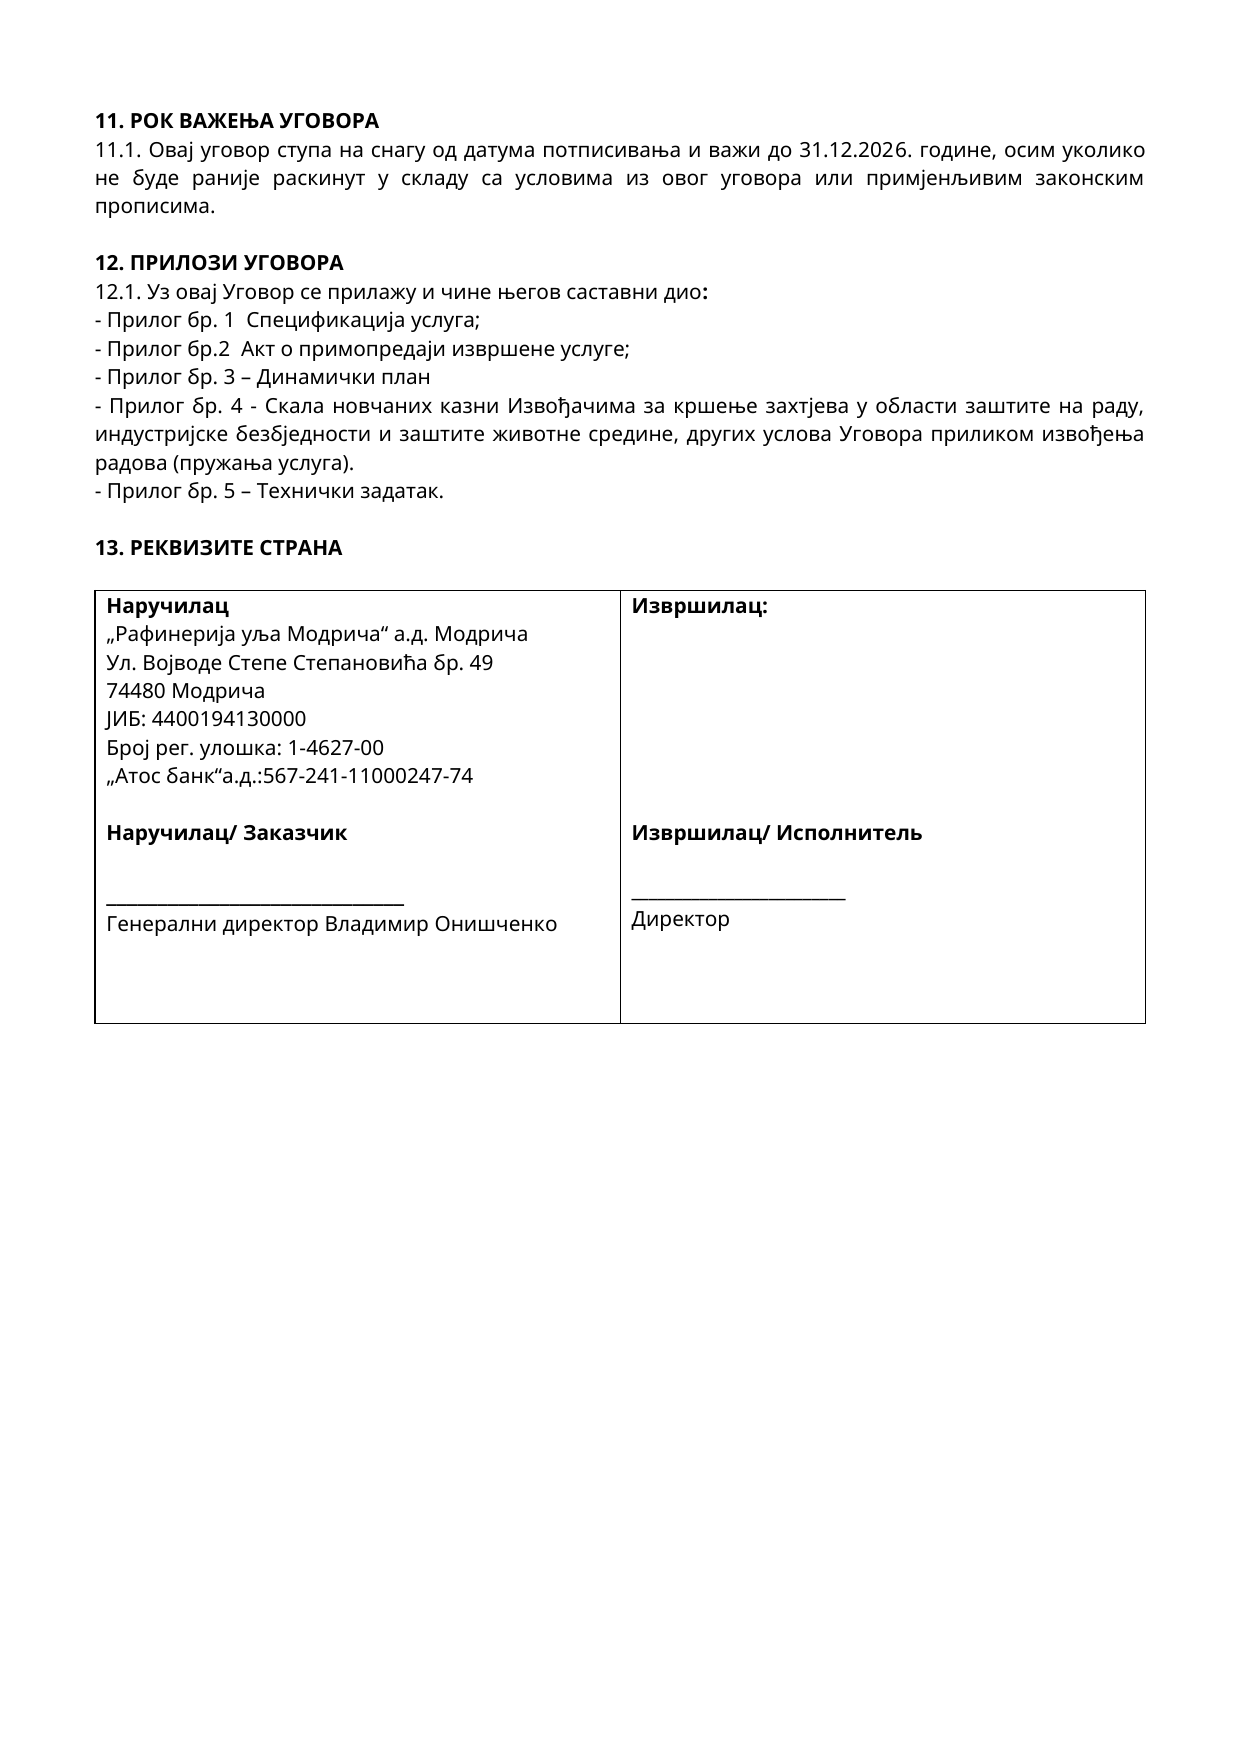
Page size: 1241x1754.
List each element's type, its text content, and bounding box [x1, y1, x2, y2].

text 12. ПРИЛОЗИ УГОВОРА [94, 248, 1146, 277]
text - Прилог бр. 3 – Динамички план [94, 362, 1146, 391]
text - Прилог бр.2 Акт о примопредаји извршене услуге; [94, 334, 1146, 362]
text - Прилог бр. 1 Спецификација услуга; [94, 305, 1140, 334]
table_header Извршилац: Извршилац/ Исполнитель _________________________ Директор [621, 591, 1145, 1023]
table_header Наручилац „Рафинерија уља Модрича“ а.д. Модрича Ул. Војводе Степе Степановића бр. 49 74480 Модрича ЈИБ: 4400194130000 Број рег. улошка: 1-4627-00 „Атос банк“а.д.:567-241-11000247-74 Наручилац/ Заказчик _____________________________ Генерални директор Владимир Онишченкo [96, 591, 620, 1023]
text 12.1. Уз овај Уговор се прилажу и чине његов саставни дио: [94, 277, 1146, 305]
text 11.1. Овај уговор ступа на снагу од датума потписивања и важи до 31.12.2026. године, осим уколико не буде раније раскинут у складу са условима из овог уговора или примјенљивим законским прописима. [94, 135, 1146, 220]
text - Прилог бр. 5 – Технички задатак. [94, 476, 1146, 504]
text - Прилог бр. 4 - Скала новчаних казни Извођачима за кршење захтјева у области заштите на раду, индустријске безбједности и заштите животне средине, других услова Уговора приликом извођења радова (пружања услуга). [94, 391, 1146, 476]
text 11. РОК ВАЖЕЊА УГОВОРА [94, 106, 1146, 135]
text 13. РЕКВИЗИТЕ СТРАНА [94, 533, 1146, 561]
